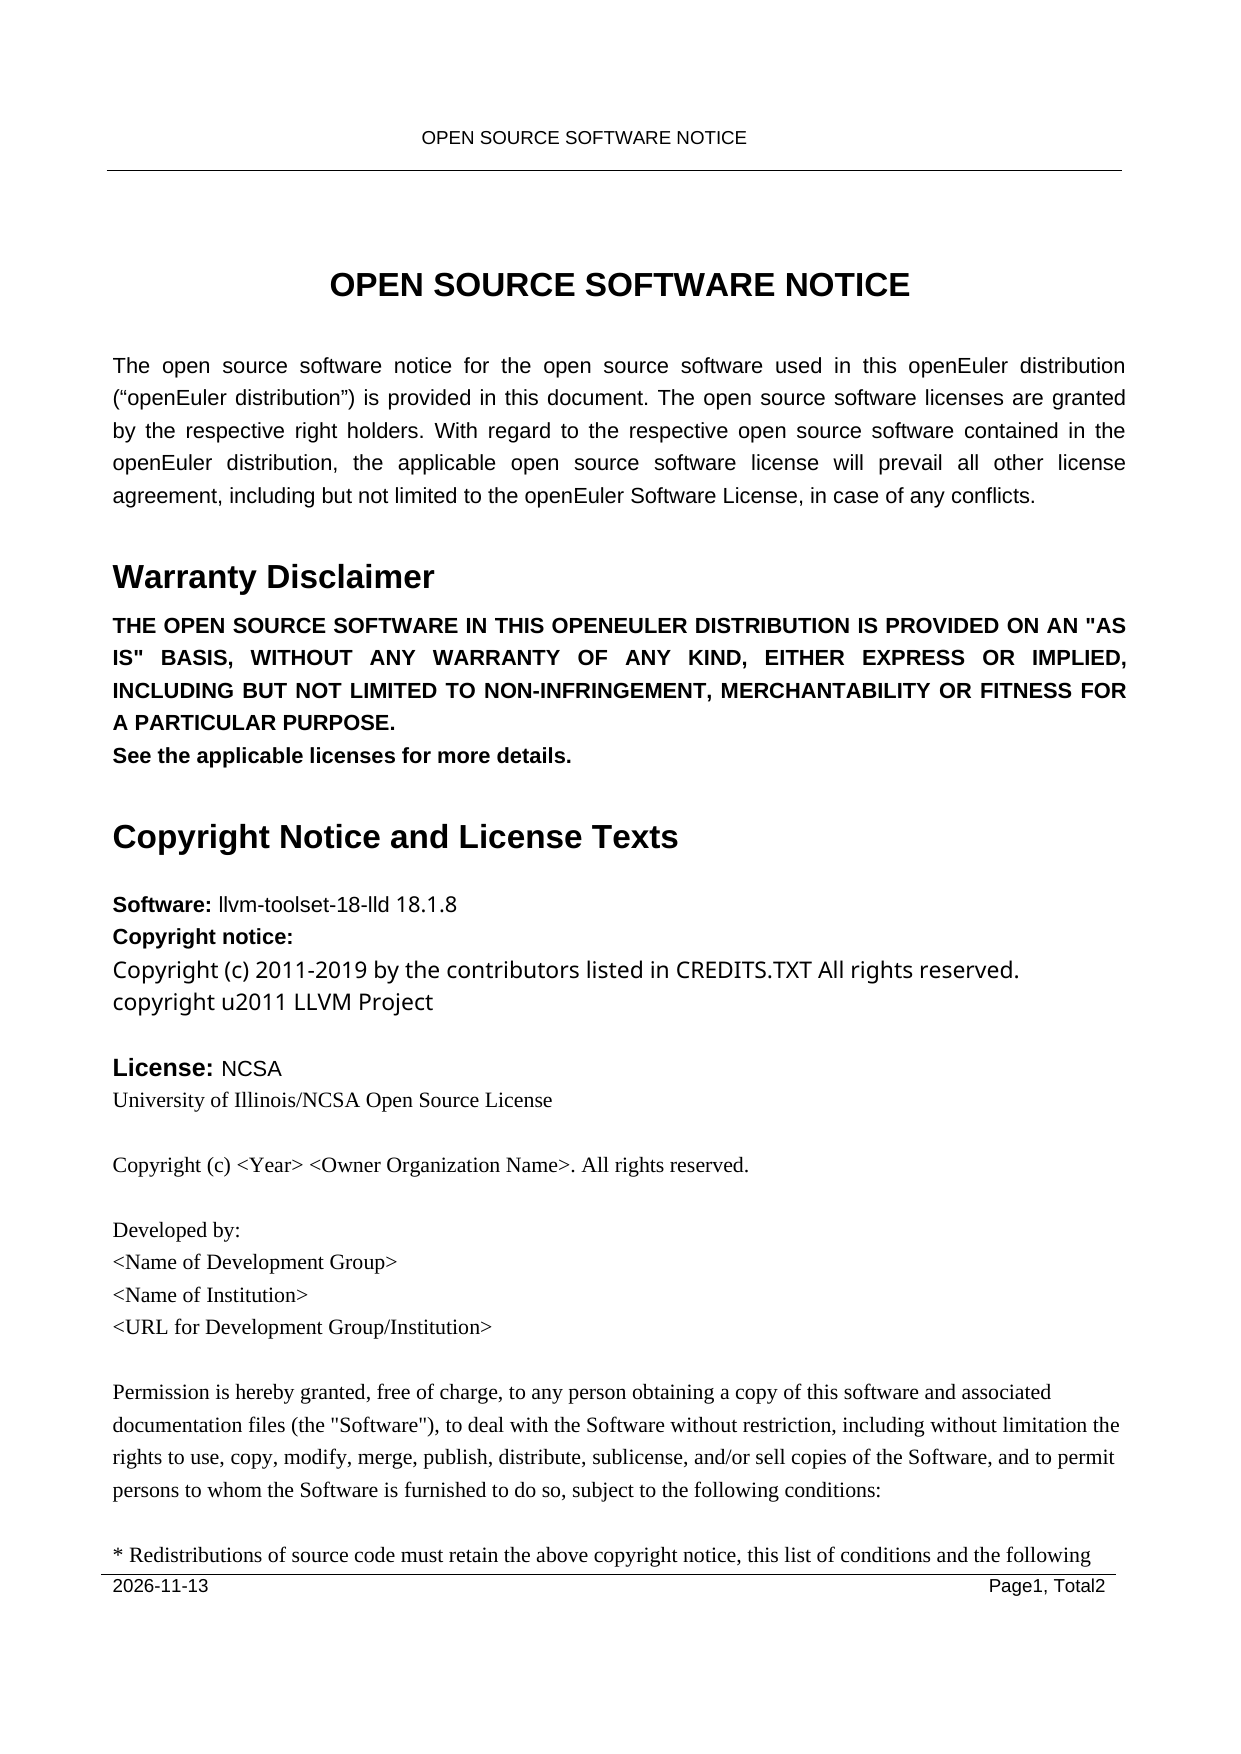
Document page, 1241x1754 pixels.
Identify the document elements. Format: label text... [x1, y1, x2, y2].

text Copyright notice: [112, 921, 1128, 953]
text Warranty Disclaimer [112, 544, 1128, 609]
text THE OPEN SOURCE SOFTWARE IN THIS OPENEULER DISTRIBUTION IS PROVIDED ON AN "AS IS" BASIS, WITHOUT ANY WARRANTY OF ANY KIND, EITHER EXPRESS OR IMPLIED, INCLUDING BUT NOT LIMITED TO NON-INFRINGEMENT, MERCHANTABILITY OR FITNESS FOR A PARTICULAR PURPOSE. See the applicable licenses for more details. [112, 609, 1128, 771]
text License: NCSA [112, 1051, 1128, 1083]
text Software: llvm-toolset-18-lld 18.1.8 [112, 888, 1128, 921]
text Copyright Notice and License Texts [112, 804, 1128, 869]
text The open source software notice for the open source software used in this openEuler distribution (“openEuler distribution”) is provided in this document. The open source software licenses are granted by the respective right holders. With regard to the respective open source software contained in the openEuler distribution, the applicable open source software license will prevail all other license agreement, including but not limited to the openEuler Software License, in case of any conflicts. [112, 349, 1128, 511]
text OPEN SOURCE SOFTWARE NOTICE [112, 251, 1128, 316]
text Copyright (c) 2011-2019 by the contributors listed in CREDITS.TXT All rights reserved. copyright u2011 LLVM Project [112, 953, 1128, 1051]
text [112, 1083, 1128, 1571]
